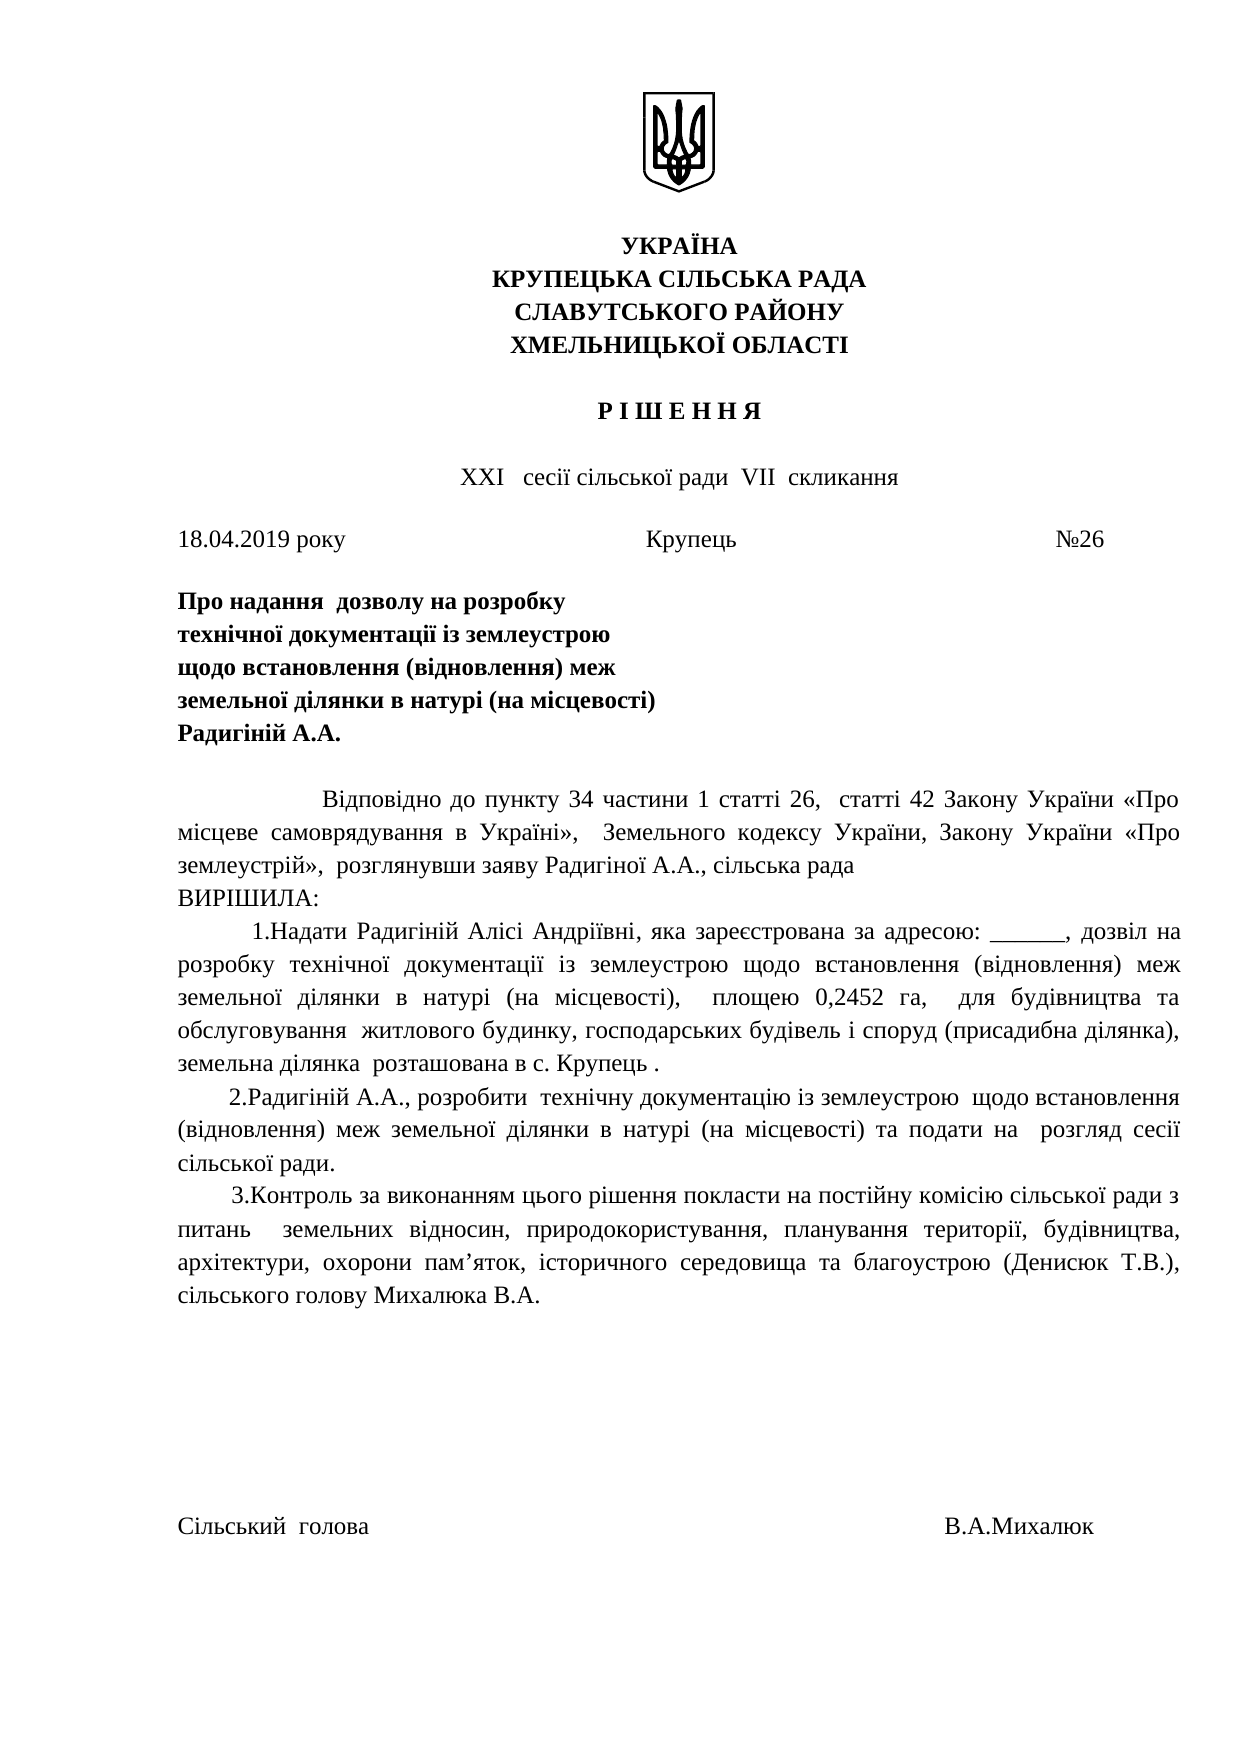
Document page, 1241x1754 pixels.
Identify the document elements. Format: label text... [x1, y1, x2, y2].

text ХМЕЛЬНИЦЬКОЇ ОБЛАСТІ [177, 330, 1181, 359]
text щодо встановлення (відновлення) меж [177, 652, 1181, 681]
text ВИРІШИЛА: [177, 883, 1181, 912]
text Про надання дозволу на розробку [177, 586, 1181, 615]
text СЛАВУТСЬКОГО РАЙОНУ [177, 297, 1181, 326]
text Радигіній А.А. [177, 718, 1181, 747]
text 3.Контроль за виконанням цього рішення покласти на постійну комісію сільської ради з питань земельних відносин, природокористування, планування території, будівництва, архітектури, охорони пам’яток, історичного середовища та благоустрою (Денисюк Т.В.), сільського голову Михалюка В.А. [177, 1181, 1181, 1308]
text 18.04.2019 року Крупець №26 [177, 524, 1181, 553]
text 2.Радигіній А.А., розробити технічну документацію із землеустрою щодо встановлення (відновлення) меж земельної ділянки в натурі (на місцевості) та подати на розгляд сесії сільської ради. [177, 1082, 1181, 1176]
text Р І Ш Е Н Н Я [177, 396, 1181, 425]
text КРУПЕЦЬКА СІЛЬСЬКА РАДА [177, 264, 1181, 293]
text земельної ділянки в натурі (на місцевості) [177, 685, 1181, 714]
text технічної документації із землеустрою [177, 619, 1181, 648]
text УКРАЇНА [177, 231, 1181, 260]
text Відповідно до пункту 34 частини 1 статті 26, статті 42 Закону України «Про місцеве самоврядування в Україні», Земельного кодексу України, Закону України «Про землеустрій», розглянувши заяву Радигіної А.А., сільська рада [177, 784, 1181, 879]
text XХІ сесії сільської ради VІІ скликання [177, 462, 1181, 491]
text 1.Надати Радигіній Алісі Андріївні, яка зареєстрована за адресою: ______, дозвіл на розробку технічної документації із землеустрою щодо встановлення (відновлення) меж земельної ділянки в натурі (на місцевості), площею 0,2452 га, для будівництва та обслуговування житлового будинку, господарських будівель і споруд (присадибна ділянка), земельна ділянка розташована в с. Крупець . [177, 916, 1181, 1077]
text Сільський голова В.А.Михалюк [177, 1511, 1181, 1539]
